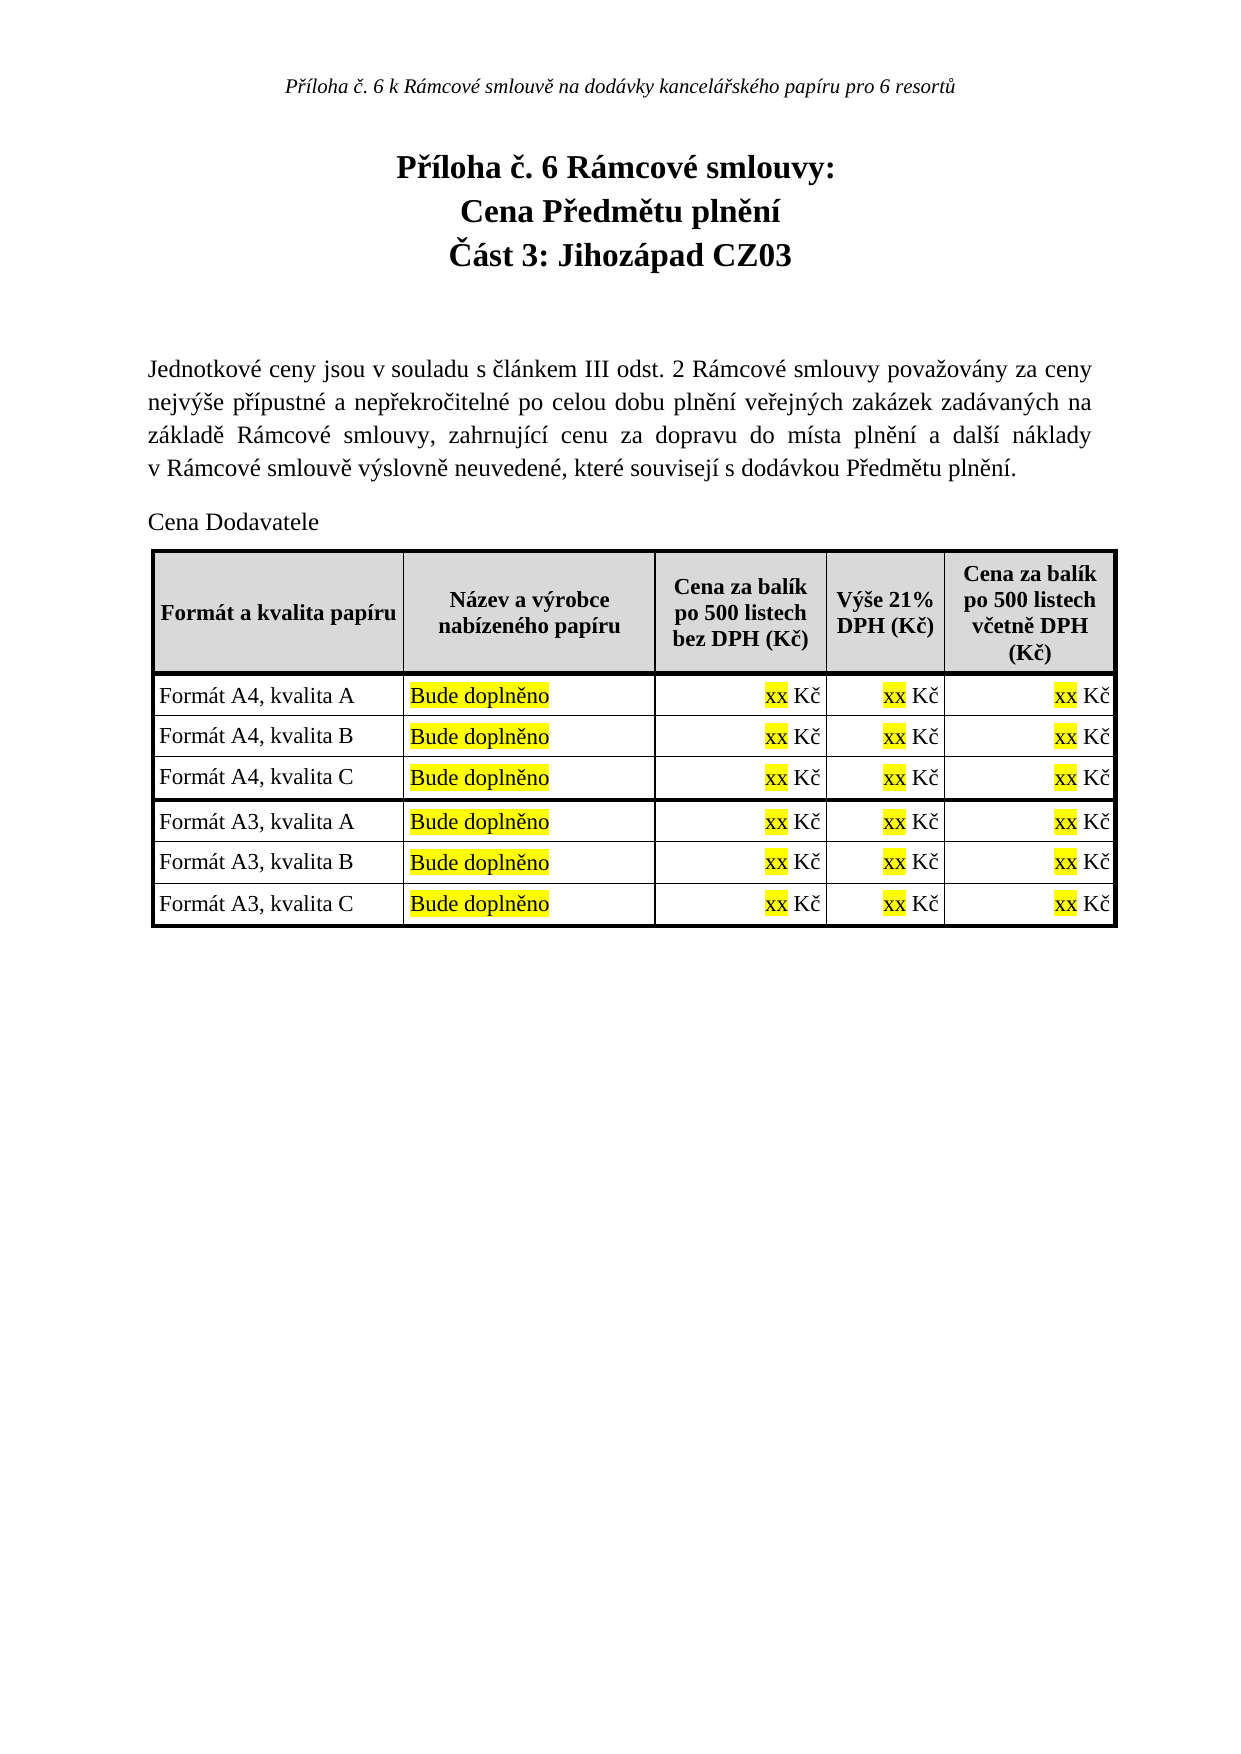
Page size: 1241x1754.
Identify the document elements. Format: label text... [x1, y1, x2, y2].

table_cell xx Kč [945, 802, 1113, 841]
table_cell Bude doplněno [404, 757, 654, 797]
table_cell xx Kč [656, 716, 826, 756]
text Jednotkové ceny jsou v souladu s článkem III odst. 2 Rámcové smlouvy považovány za ceny nejvýše přípustné a nepřekročitelné po celou dobu plnění veřejných zakázek zadávaných na základě Rámcové smlouvy, zahrnující cenu za dopravu do místa plnění a další náklady v Rámcové smlouvě výslovně neuvedené, které souvisejí s dodávkou Předmětu plnění. [148, 354, 1093, 482]
table_cell Bude doplněno [404, 802, 654, 841]
table_cell xx Kč [827, 676, 944, 715]
table_header Název a výrobce nabízeného papíru [404, 553, 654, 671]
table_cell xx Kč [656, 842, 826, 882]
table_cell xx Kč [945, 716, 1113, 756]
table_cell xx Kč [827, 716, 944, 756]
table_cell Bude doplněno [404, 842, 654, 882]
text Cena Dodavatele [148, 507, 1093, 536]
table_cell xx Kč [827, 884, 944, 924]
table_cell xx Kč [656, 757, 826, 797]
table_cell xx Kč [656, 884, 826, 924]
table_cell xx Kč [656, 676, 826, 715]
table_header Formát a kvalita papíru [155, 553, 403, 671]
table_cell Bude doplněno [404, 716, 654, 756]
table_cell Formát A4, kvalita C [155, 757, 403, 797]
table_cell xx Kč [656, 802, 826, 841]
table_header Výše 21% DPH (Kč) [827, 553, 944, 671]
table_cell xx Kč [945, 884, 1113, 924]
table_cell Formát A4, kvalita B [155, 716, 403, 756]
table_cell xx Kč [827, 757, 944, 797]
table_cell Formát A4, kvalita A [155, 676, 403, 715]
table_cell xx Kč [827, 802, 944, 841]
table_cell Bude doplněno [404, 884, 654, 924]
table_cell Formát A3, kvalita A [155, 802, 403, 841]
table_header Cena za balík po 500 listech včetně DPH (Kč) [945, 553, 1113, 671]
table_cell xx Kč [827, 842, 944, 882]
table_cell Formát A3, kvalita C [155, 884, 403, 924]
table_header Cena za balík po 500 listech bez DPH (Kč) [656, 553, 826, 671]
table_cell xx Kč [945, 842, 1113, 882]
table_cell Formát A3, kvalita B [155, 842, 403, 882]
table_cell Bude doplněno [404, 676, 654, 715]
table_cell xx Kč [945, 676, 1113, 715]
text Příloha č. 6 Rámcové smlouvy: Cena Předmětu plnění Část 3: Jihozápad CZ03 [148, 148, 1093, 274]
table_cell xx Kč [945, 757, 1113, 797]
